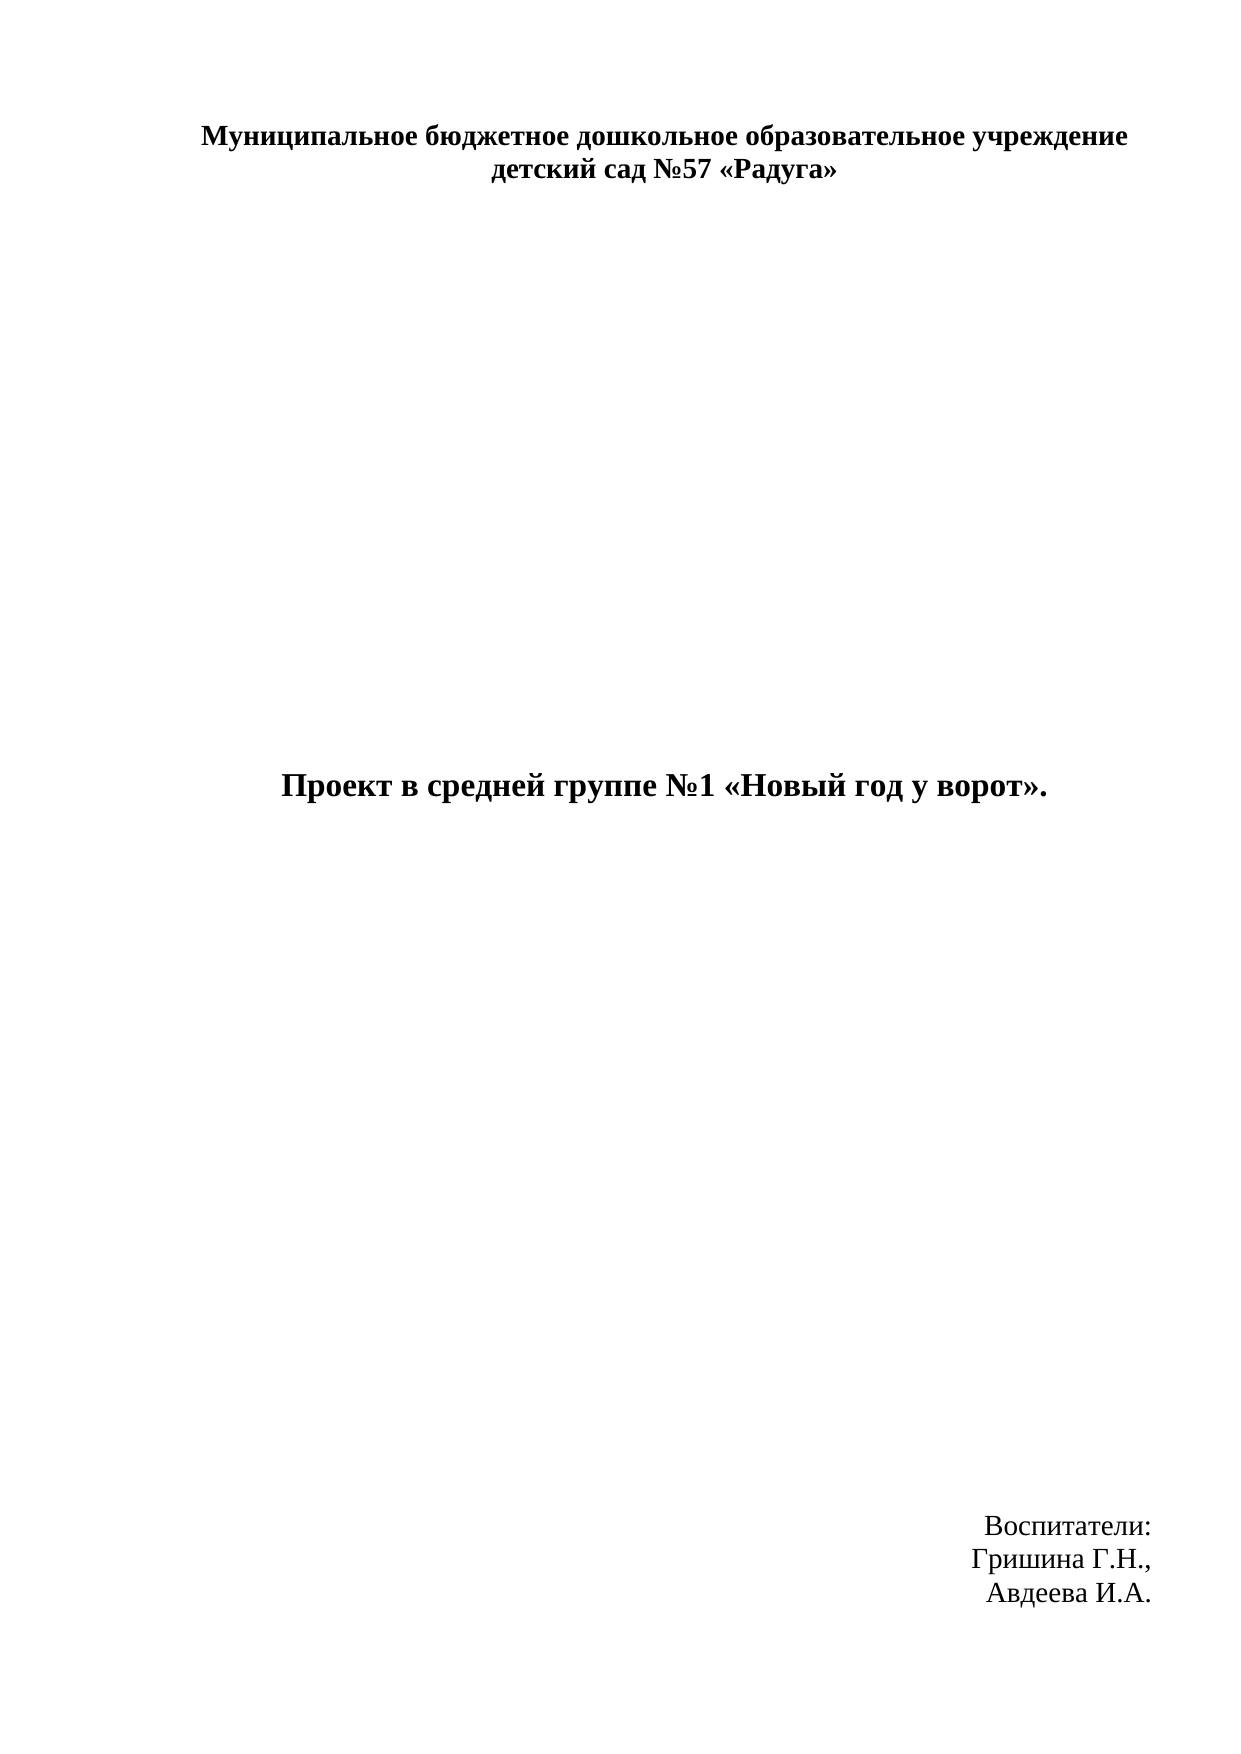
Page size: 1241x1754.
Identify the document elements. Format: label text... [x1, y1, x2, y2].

text Воспитатели: [177, 1508, 1152, 1541]
text Проект в средней группе №1 «Новый год у ворот». [177, 765, 1152, 803]
text Гришина Г.Н., [177, 1541, 1152, 1575]
text Авдеева И.А. [177, 1575, 1152, 1608]
text Муниципальное бюджетное дошкольное образовательное учреждение детский сад №57 «Радуга» [177, 118, 1152, 185]
